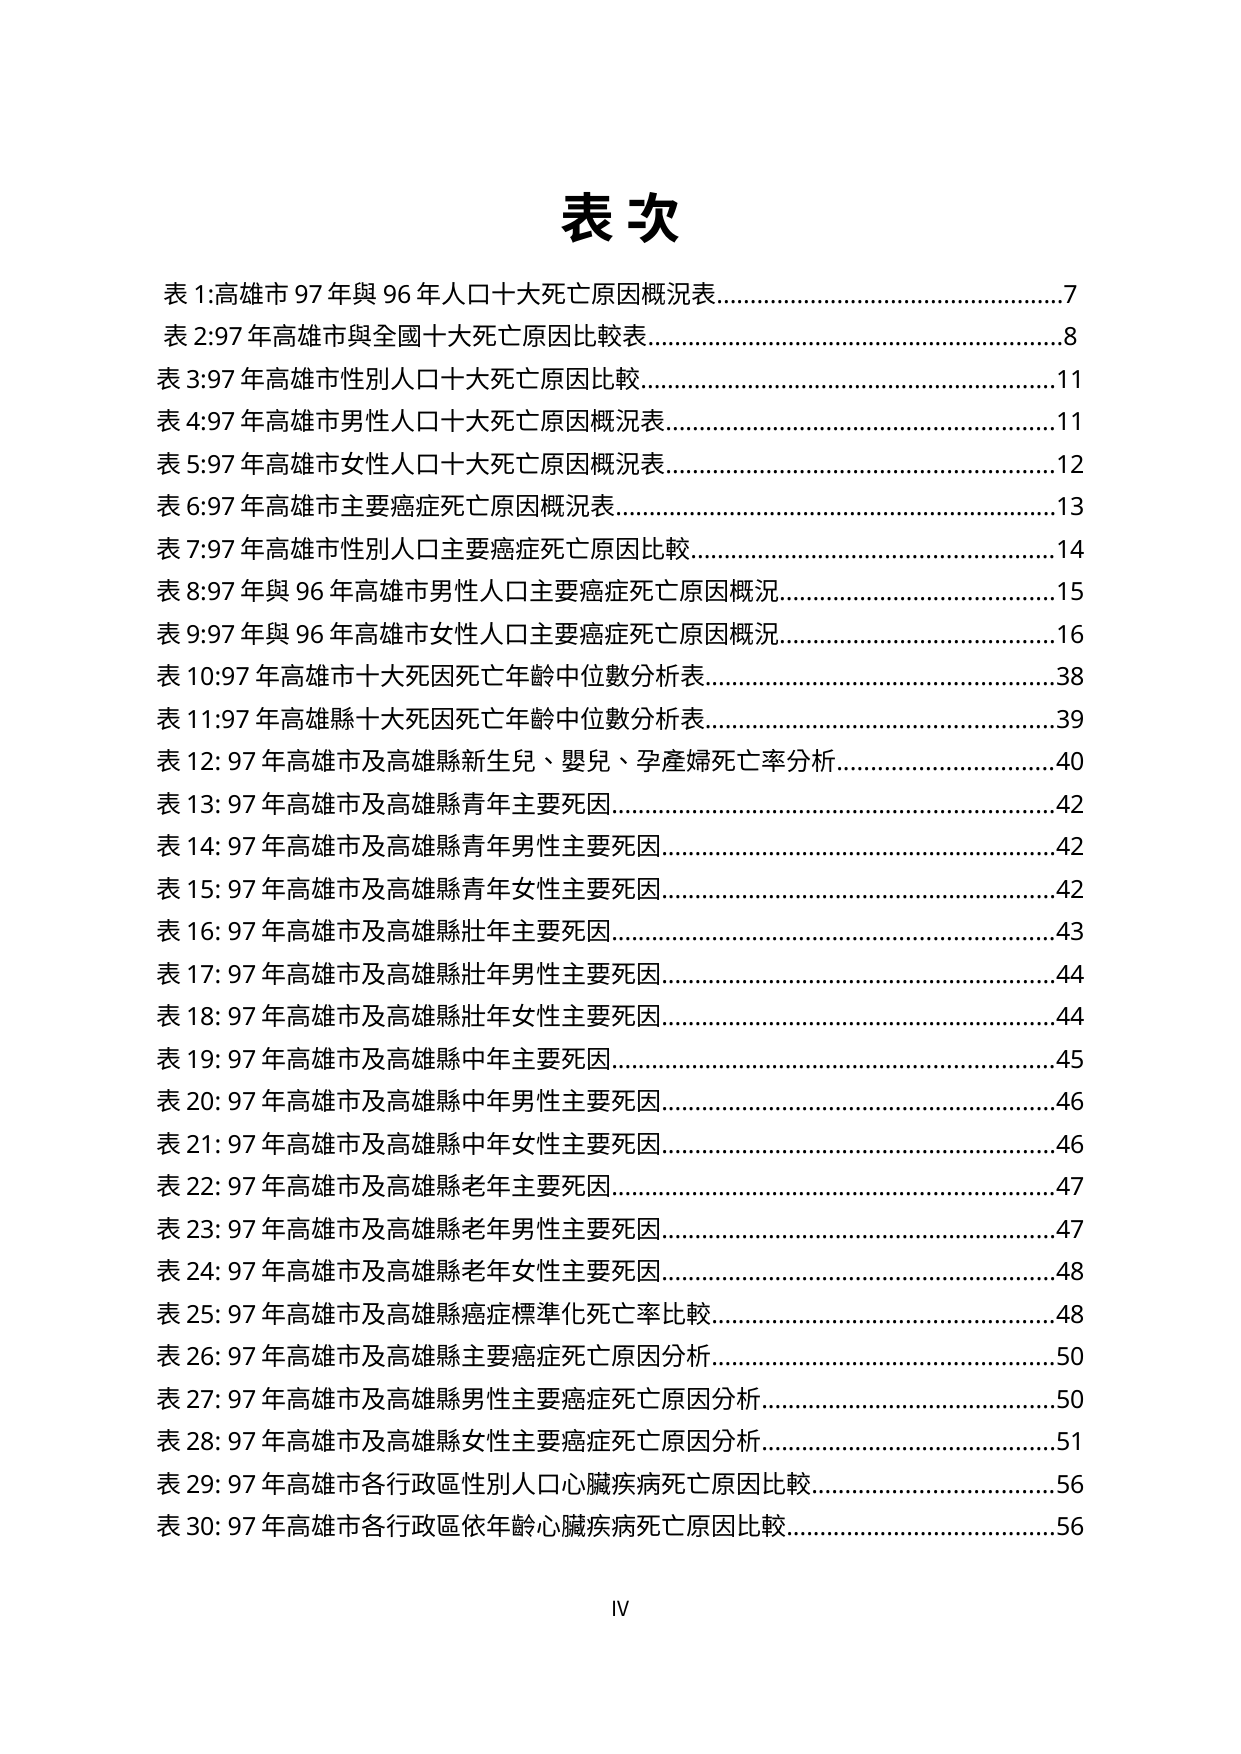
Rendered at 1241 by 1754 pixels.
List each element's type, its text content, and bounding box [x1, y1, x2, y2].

text 表7:97年高雄市性別人口主要癌症死亡原因比較 14 [112, 528, 1128, 566]
text 表15: 97年高雄市及高雄縣青年女性主要死因 42 [112, 868, 1128, 906]
text 表14: 97年高雄市及高雄縣青年男性主要死因 42 [112, 826, 1128, 863]
text 表2:97年高雄市與全國十大死亡原因比較表 8 [112, 316, 1128, 353]
text 表27: 97年高雄市及高雄縣男性主要癌症死亡原因分析 50 [112, 1378, 1128, 1416]
text 表25: 97年高雄市及高雄縣癌症標準化死亡率比較 48 [112, 1293, 1128, 1331]
text 表16: 97年高雄市及高雄縣壯年主要死因 43 [112, 911, 1128, 948]
text 表6:97年高雄市主要癌症死亡原因概況表 13 [112, 486, 1128, 523]
text 表10:97年高雄市十大死因死亡年齡中位數分析表 38 [112, 656, 1128, 693]
text 表29: 97年高雄市各行政區性別人口心臟疾病死亡原因比較 56 [112, 1463, 1128, 1501]
text 表28: 97年高雄市及高雄縣女性主要癌症死亡原因分析 51 [112, 1421, 1128, 1458]
text 表17: 97年高雄市及高雄縣壯年男性主要死因 44 [112, 953, 1128, 991]
text 表5:97年高雄市女性人口十大死亡原因概況表 12 [112, 443, 1128, 481]
text 表22: 97年高雄市及高雄縣老年主要死因 47 [112, 1166, 1128, 1203]
text 表19: 97年高雄市及高雄縣中年主要死因 45 [112, 1038, 1128, 1076]
text 表21: 97年高雄市及高雄縣中年女性主要死因 46 [112, 1123, 1128, 1161]
text 表12: 97年高雄市及高雄縣新生兒、嬰兒、孕產婦死亡率分析 40 [112, 741, 1128, 778]
text 表1:高雄市97年與96年人口十大死亡原因概況表 7 [112, 273, 1128, 311]
text 表26: 97年高雄市及高雄縣主要癌症死亡原因分析 50 [112, 1336, 1128, 1373]
text 表4:97年高雄市男性人口十大死亡原因概況表 11 [112, 401, 1128, 438]
text 表30: 97年高雄市各行政區依年齡心臟疾病死亡原因比較 56 [112, 1506, 1128, 1543]
text 表3:97年高雄市性別人口十大死亡原因比較 11 [112, 358, 1128, 396]
text 表 次 [112, 158, 1128, 271]
text 表18: 97年高雄市及高雄縣壯年女性主要死因 44 [112, 996, 1128, 1033]
text 表8:97年與96年高雄市男性人口主要癌症死亡原因概況 15 [112, 571, 1128, 608]
text 表24: 97年高雄市及高雄縣老年女性主要死因 48 [112, 1251, 1128, 1288]
text 表23: 97年高雄市及高雄縣老年男性主要死因 47 [112, 1208, 1128, 1246]
text 表20: 97年高雄市及高雄縣中年男性主要死因 46 [112, 1081, 1128, 1118]
text 表11:97年高雄縣十大死因死亡年齡中位數分析表 39 [112, 698, 1128, 736]
text 表9:97年與96年高雄市女性人口主要癌症死亡原因概況 16 [112, 613, 1128, 651]
text 表13: 97年高雄市及高雄縣青年主要死因 42 [112, 783, 1128, 821]
